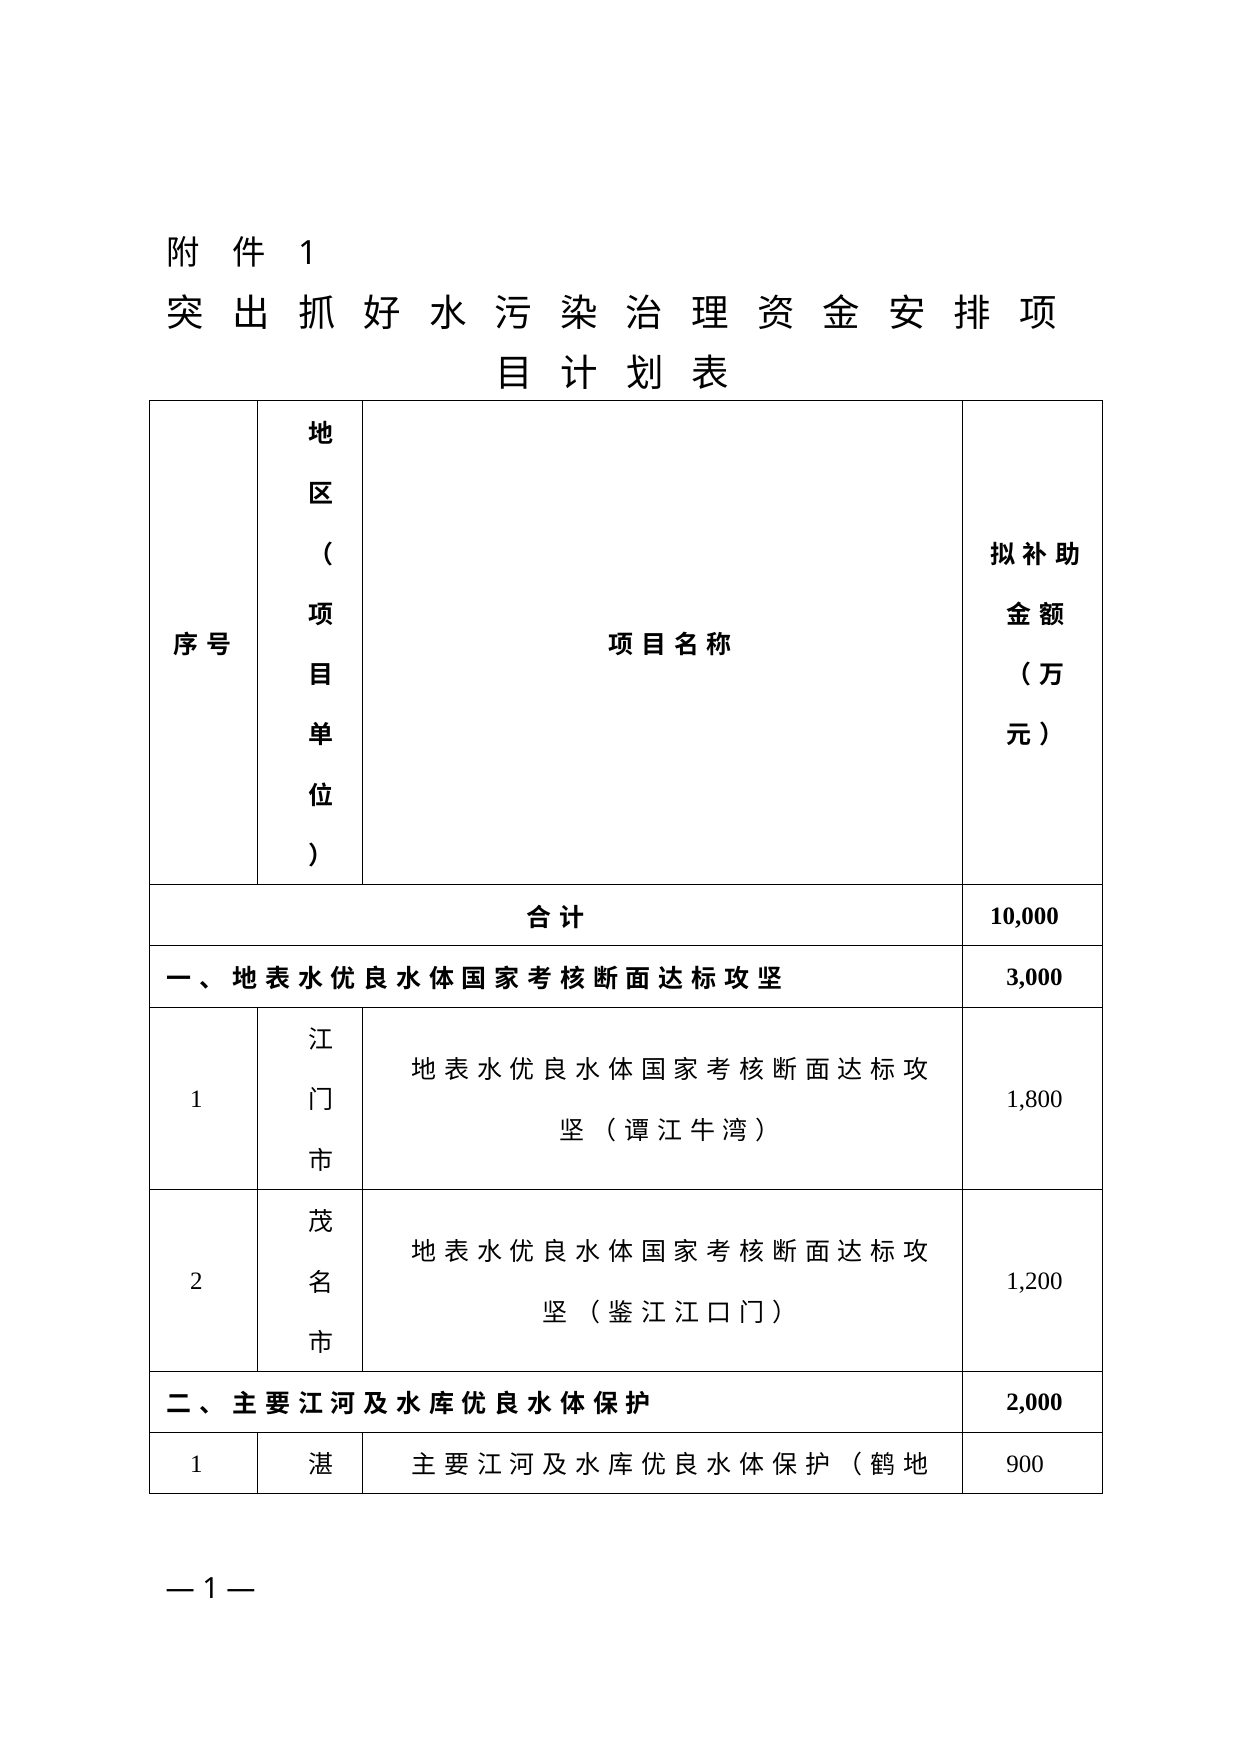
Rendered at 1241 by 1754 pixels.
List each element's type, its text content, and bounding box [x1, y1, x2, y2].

table_cell 江门市 [258, 1008, 362, 1189]
table_cell 1,800 [963, 1008, 1102, 1189]
table_cell 900 [963, 1433, 1102, 1493]
table_cell 二、主要江河及水库优良水体保护 [150, 1372, 962, 1432]
table_header 拟补助 金额 （万元） [963, 401, 1102, 884]
table_header 序号 [150, 401, 257, 884]
table_cell 3,000 [963, 946, 1102, 1007]
table_cell 地表水优良水体国家考核断面达标攻坚（鉴江江口门） [363, 1190, 962, 1371]
table_cell 1,200 [963, 1190, 1102, 1371]
text 突出抓好水污染治理资金安排项目计划表 [167, 280, 1085, 400]
table_header 地区（项目单位） [258, 401, 362, 884]
table_cell 地表水优良水体国家考核断面达标攻坚（谭江牛湾） [363, 1008, 962, 1189]
table_cell 1 [150, 1433, 257, 1493]
table_cell 主要江河及水库优良水体保护（鹤地水库） [363, 1433, 962, 1493]
table_cell 2,000 [963, 1372, 1102, 1432]
text 附件1 [167, 219, 1085, 280]
table_cell 茂名市 [258, 1190, 362, 1371]
table_cell 一、地表水优良水体国家考核断面达标攻坚 [150, 946, 962, 1007]
table_cell 1 [150, 1008, 257, 1189]
table_cell 湛江市 [258, 1433, 362, 1493]
table_cell 2 [150, 1190, 257, 1371]
table_header 项目名称 [363, 401, 962, 884]
table_cell 合计 [150, 885, 962, 945]
table_cell 10,000 [963, 885, 1102, 945]
